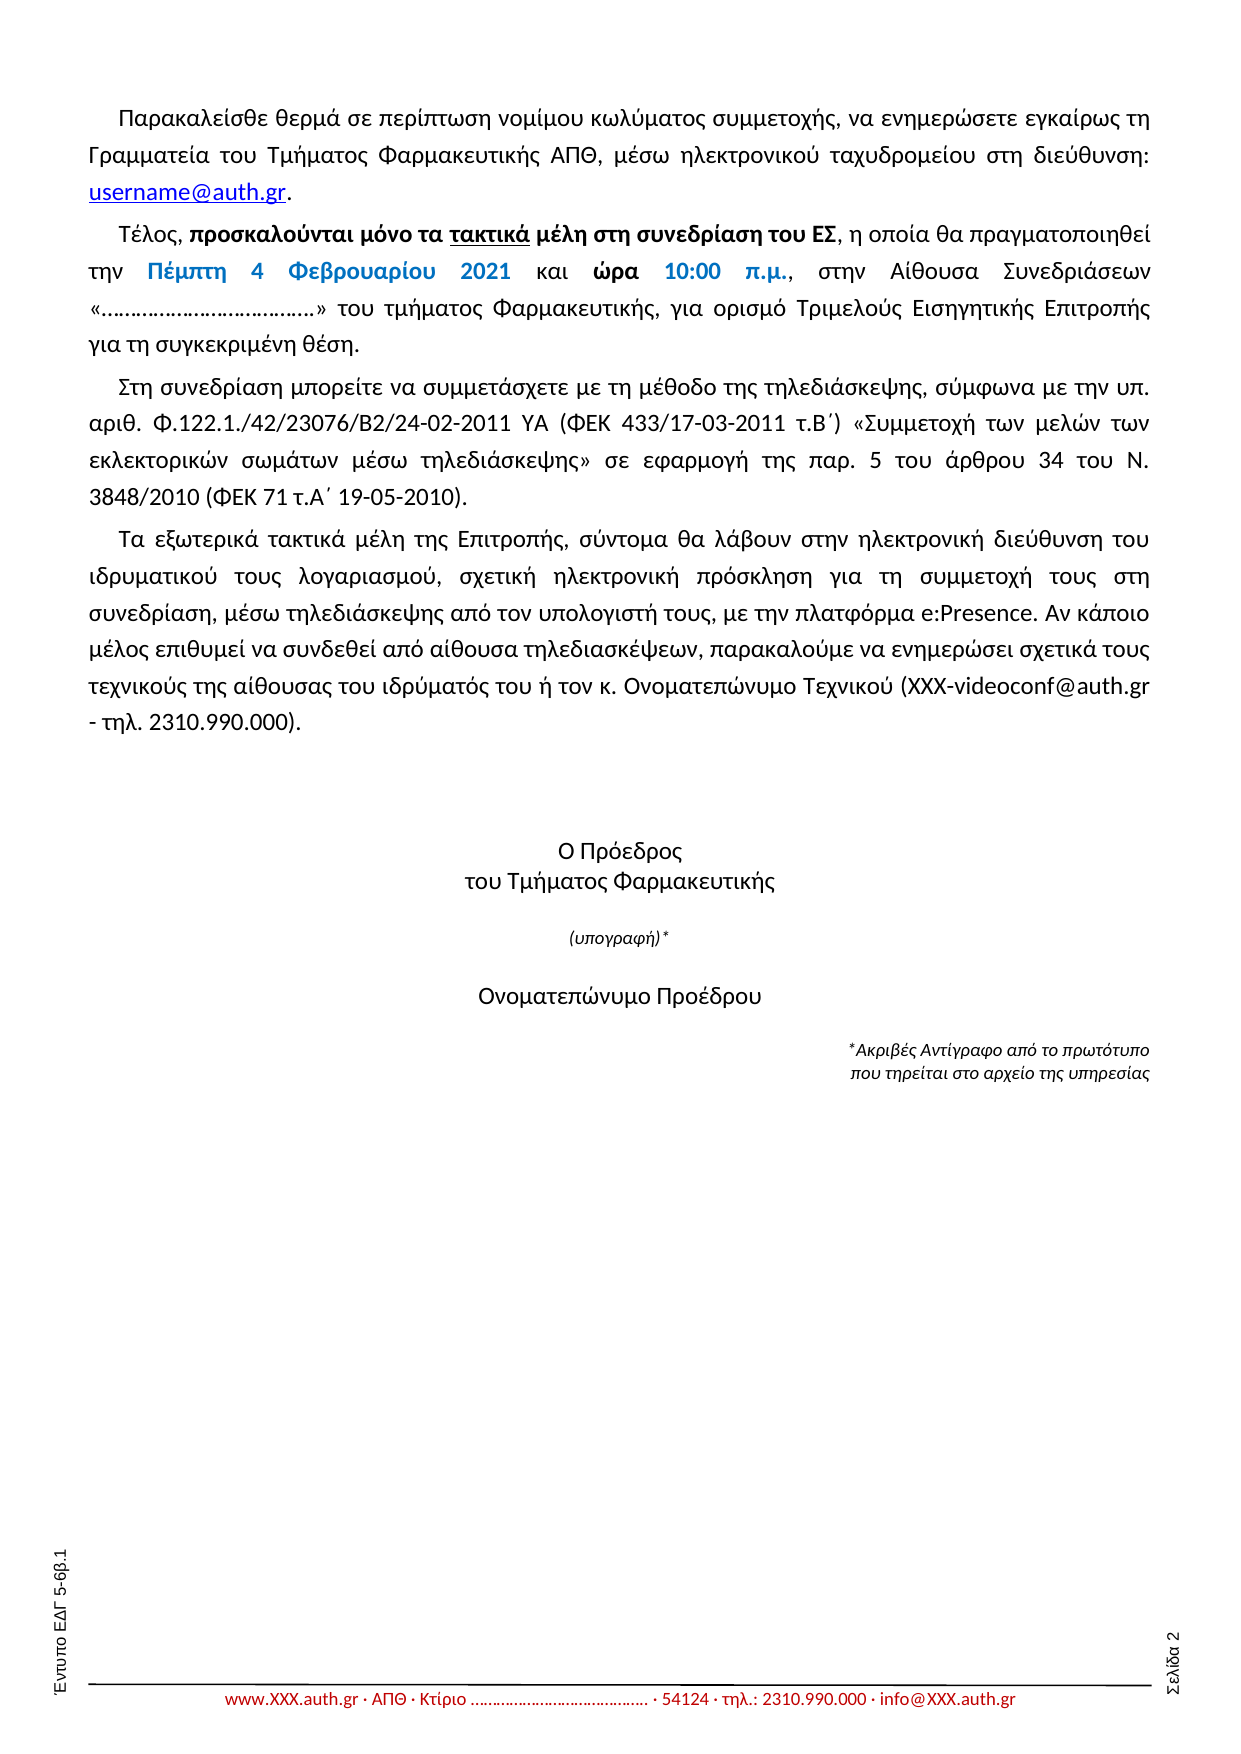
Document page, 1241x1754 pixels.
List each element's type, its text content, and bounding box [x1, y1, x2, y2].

text Ονοματεπώνυμο Προέδρου [89, 980, 1152, 1010]
text Τέλος, προσκαλούνται μόνο τα τακτικά μέλη στη συνεδρίαση του ΕΣ, η οποία θα πραγματοποιηθεί την Πέμπτη 4 Φεβρουαρίου 2021 και ώρα 10:00 π.μ., στην Αίθουσα Συνεδριάσεων «……………………………….» του τμήματος Φαρμακευτικής, για ορισμό Τριμελούς Εισηγητικής Επιτροπής για τη συγκεκριμένη θέση. [89, 218, 1152, 359]
text Παρακαλείσθε θερμά σε περίπτωση νομίμου κωλύματος συμμετοχής, να ενημερώσετε εγκαίρως τη Γραμματεία του Τμήματος Φαρμακευτικής ΑΠΘ, μέσω ηλεκτρονικού ταχυδρομείου στη διεύθυνση: username@auth.gr. [89, 103, 1152, 206]
text του Τμήματος Φαρμακευτικής [89, 865, 1152, 896]
text *Ακριβές Αντίγραφο από το πρωτότυπο [89, 1038, 1152, 1061]
text (υπογραφή)* [89, 926, 1152, 949]
text Στη συνεδρίαση μπορείτε να συμμετάσχετε με τη μέθοδο της τηλεδιάσκεψης, σύμφωνα με την υπ. αριθ. Φ.122.1./42/23076/Β2/24-02-2011 ΥΑ (ΦΕΚ 433/17-03-2011 τ.Β΄) «Συμμετοχή των μελών των εκλεκτορικών σωμάτων μέσω τηλεδιάσκεψης» σε εφαρμογή της παρ. 5 του άρθρου 34 του Ν. 3848/2010 (ΦΕΚ 71 τ.Α΄ 19-05-2010). [89, 371, 1152, 511]
text που τηρείται στο αρχείο της υπηρεσίας [89, 1061, 1152, 1084]
text Τα εξωτερικά τακτικά μέλη της Επιτροπής, σύντομα θα λάβουν στην ηλεκτρονική διεύθυνση του ιδρυματικού τους λογαριασμού, σχετική ηλεκτρονική πρόσκληση για τη συμμετοχή τους στη συνεδρίαση, μέσω τηλεδιάσκεψης από τον υπολογιστή τους, με την πλατφόρμα e:Presence. Αν κάποιο μέλος επιθυμεί να συνδεθεί από αίθουσα τηλεδιασκέψεων, παρακαλούμε να ενημερώσει σχετικά τους τεχνικούς της αίθουσας του ιδρύματός του ή τον κ. Ονοματεπώνυμο Τεχνικού (ΧΧΧ-videoconf@auth.gr - τηλ. 2310.990.000). [89, 523, 1152, 737]
text Ο Πρόεδρος [89, 835, 1152, 865]
